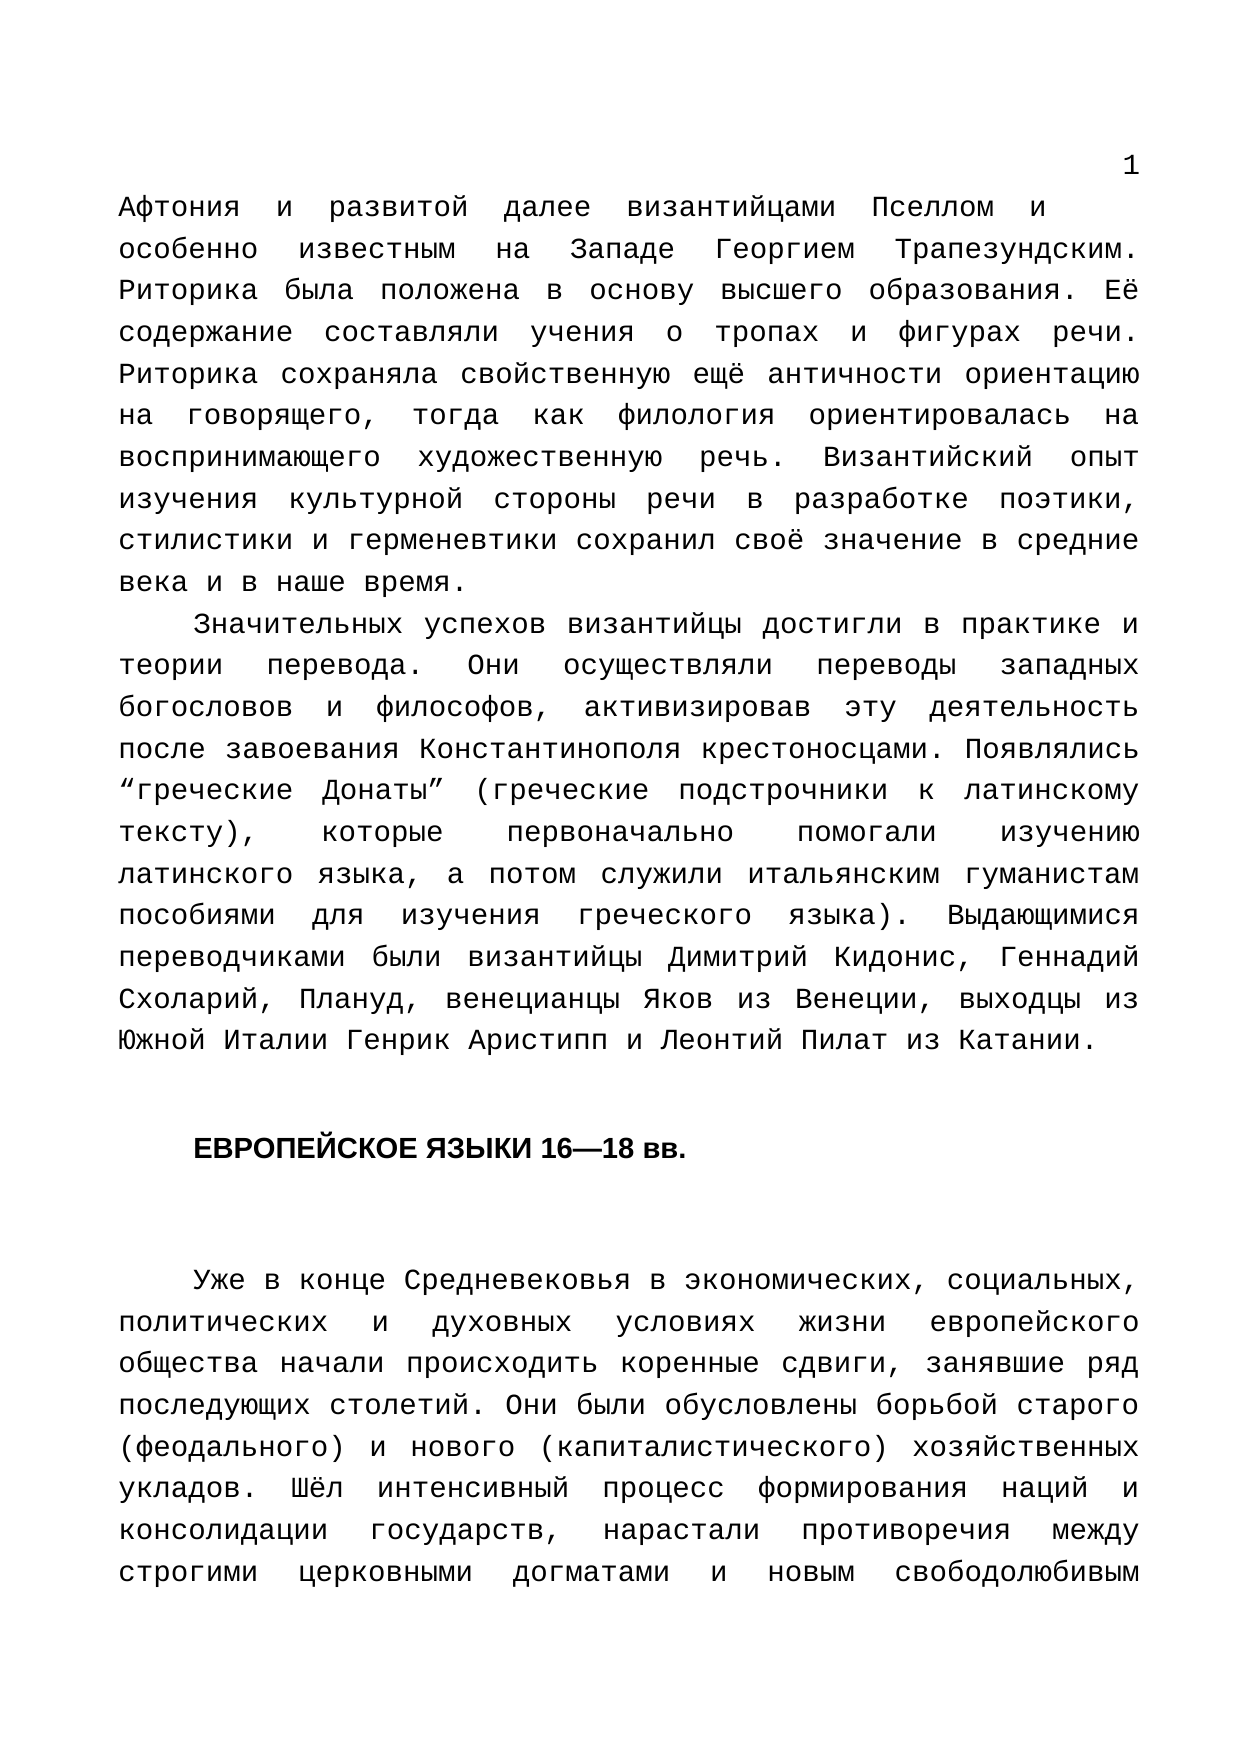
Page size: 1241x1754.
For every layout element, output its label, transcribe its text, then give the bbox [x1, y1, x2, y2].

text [118, 1256, 1140, 1589]
subtitle ЕВРОПЕЙСКОЕ ЯЗЫКИ 16—18 вв. [118, 1125, 1140, 1166]
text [118, 183, 1140, 600]
text Значительных успехов византийцы достигли в практике и теории перевода. Они осуществляли переводы западных богословов и философов, активизировав эту деятельность после завоевания Константинополя крестоносцами. Появлялись “греческие Донаты” (греческие подстрочники к латинскому тексту), которые первоначально помогали изучению латинского языка, а потом служили итальянским гуманистам пособиями для изучения греческого языка). Выдающимися переводчиками были византийцы Димитрий Кидонис, Геннадий Схоларий, Плануд, венецианцы Яков из Венеции, выходцы из Южной Италии Генрик Аристипп и Леонтий Пилат из Катании. [118, 600, 1140, 1058]
